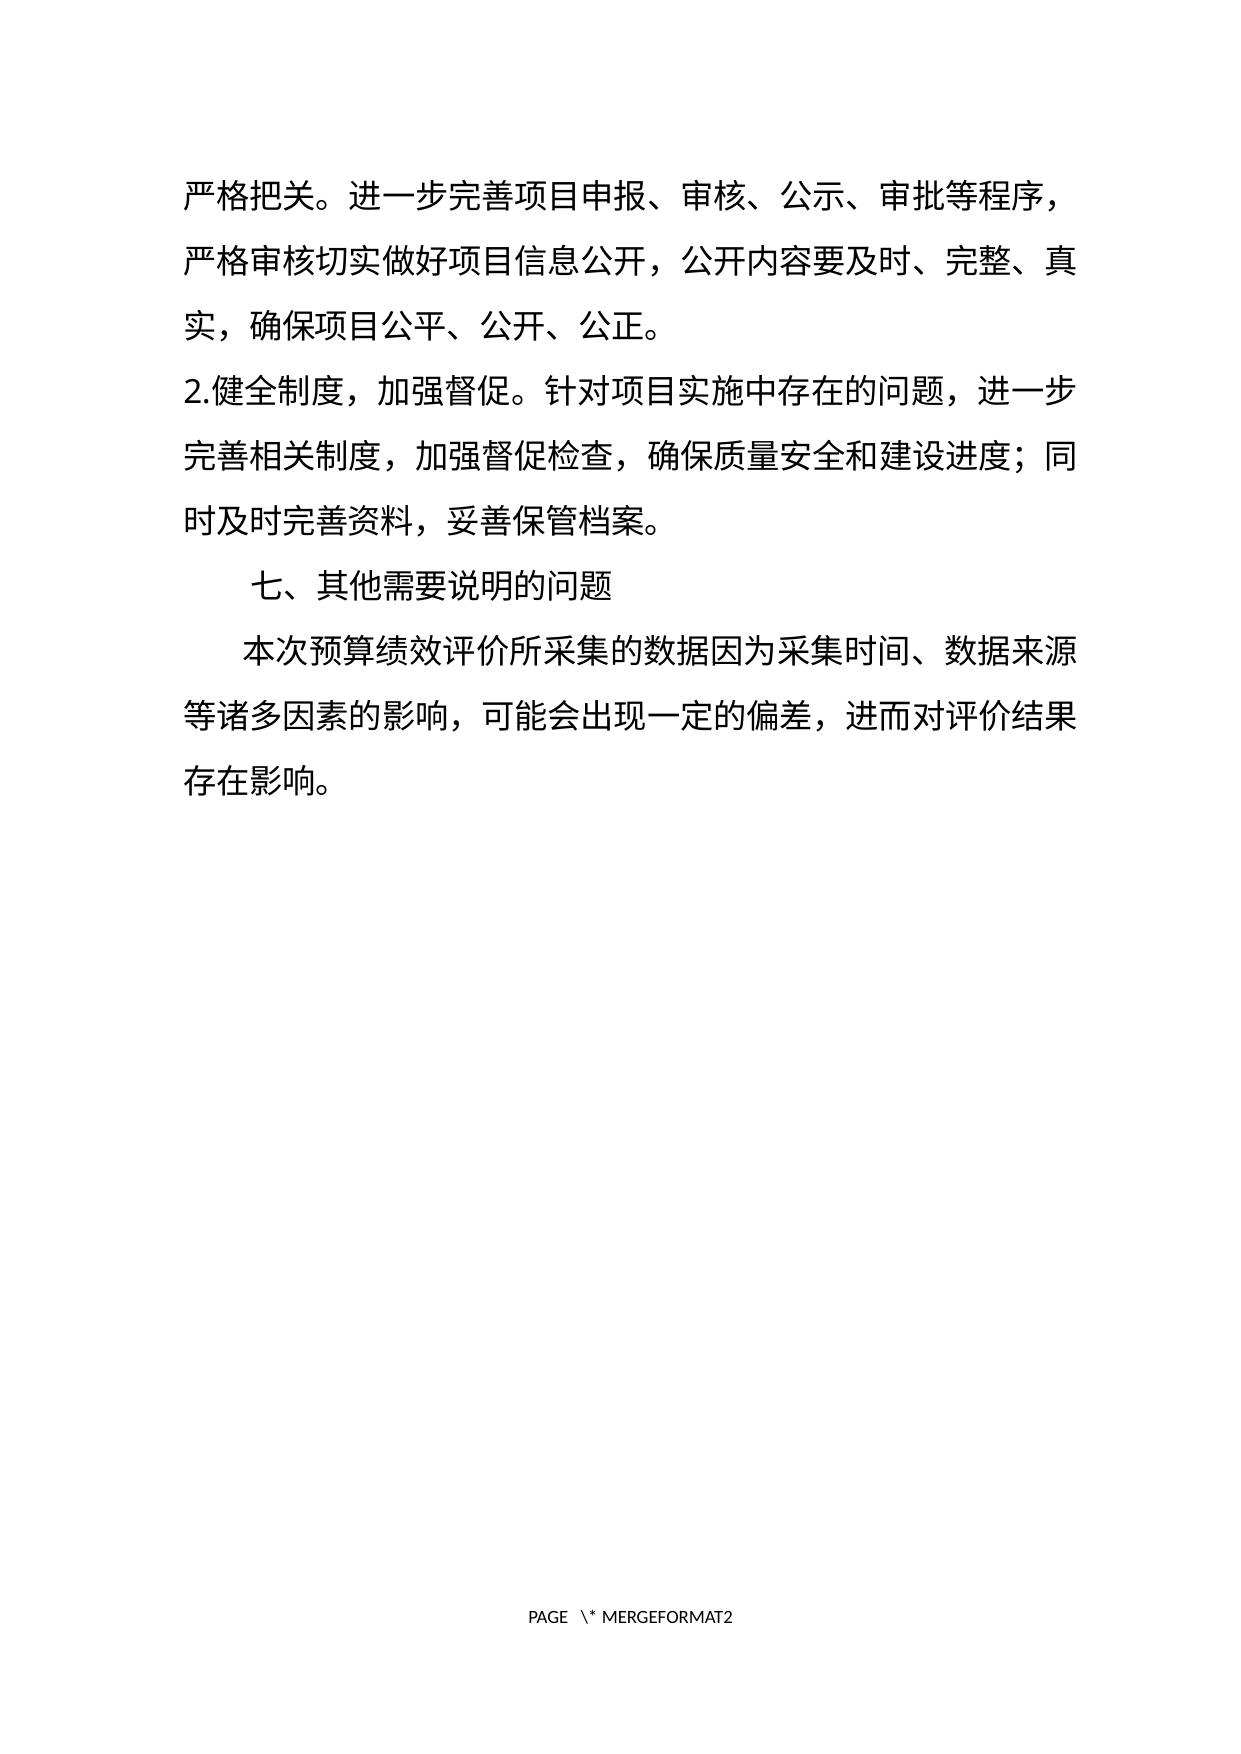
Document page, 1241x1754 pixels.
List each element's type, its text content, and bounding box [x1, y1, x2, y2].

text 七、其他需要说明的问题 [183, 552, 1078, 617]
text 本次预算绩效评价所采集的数据因为采集时间、数据来源等诸多因素的影响，可能会出现一定的偏差，进而对评价结果存在影响。 [183, 617, 1078, 812]
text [183, 162, 1078, 552]
